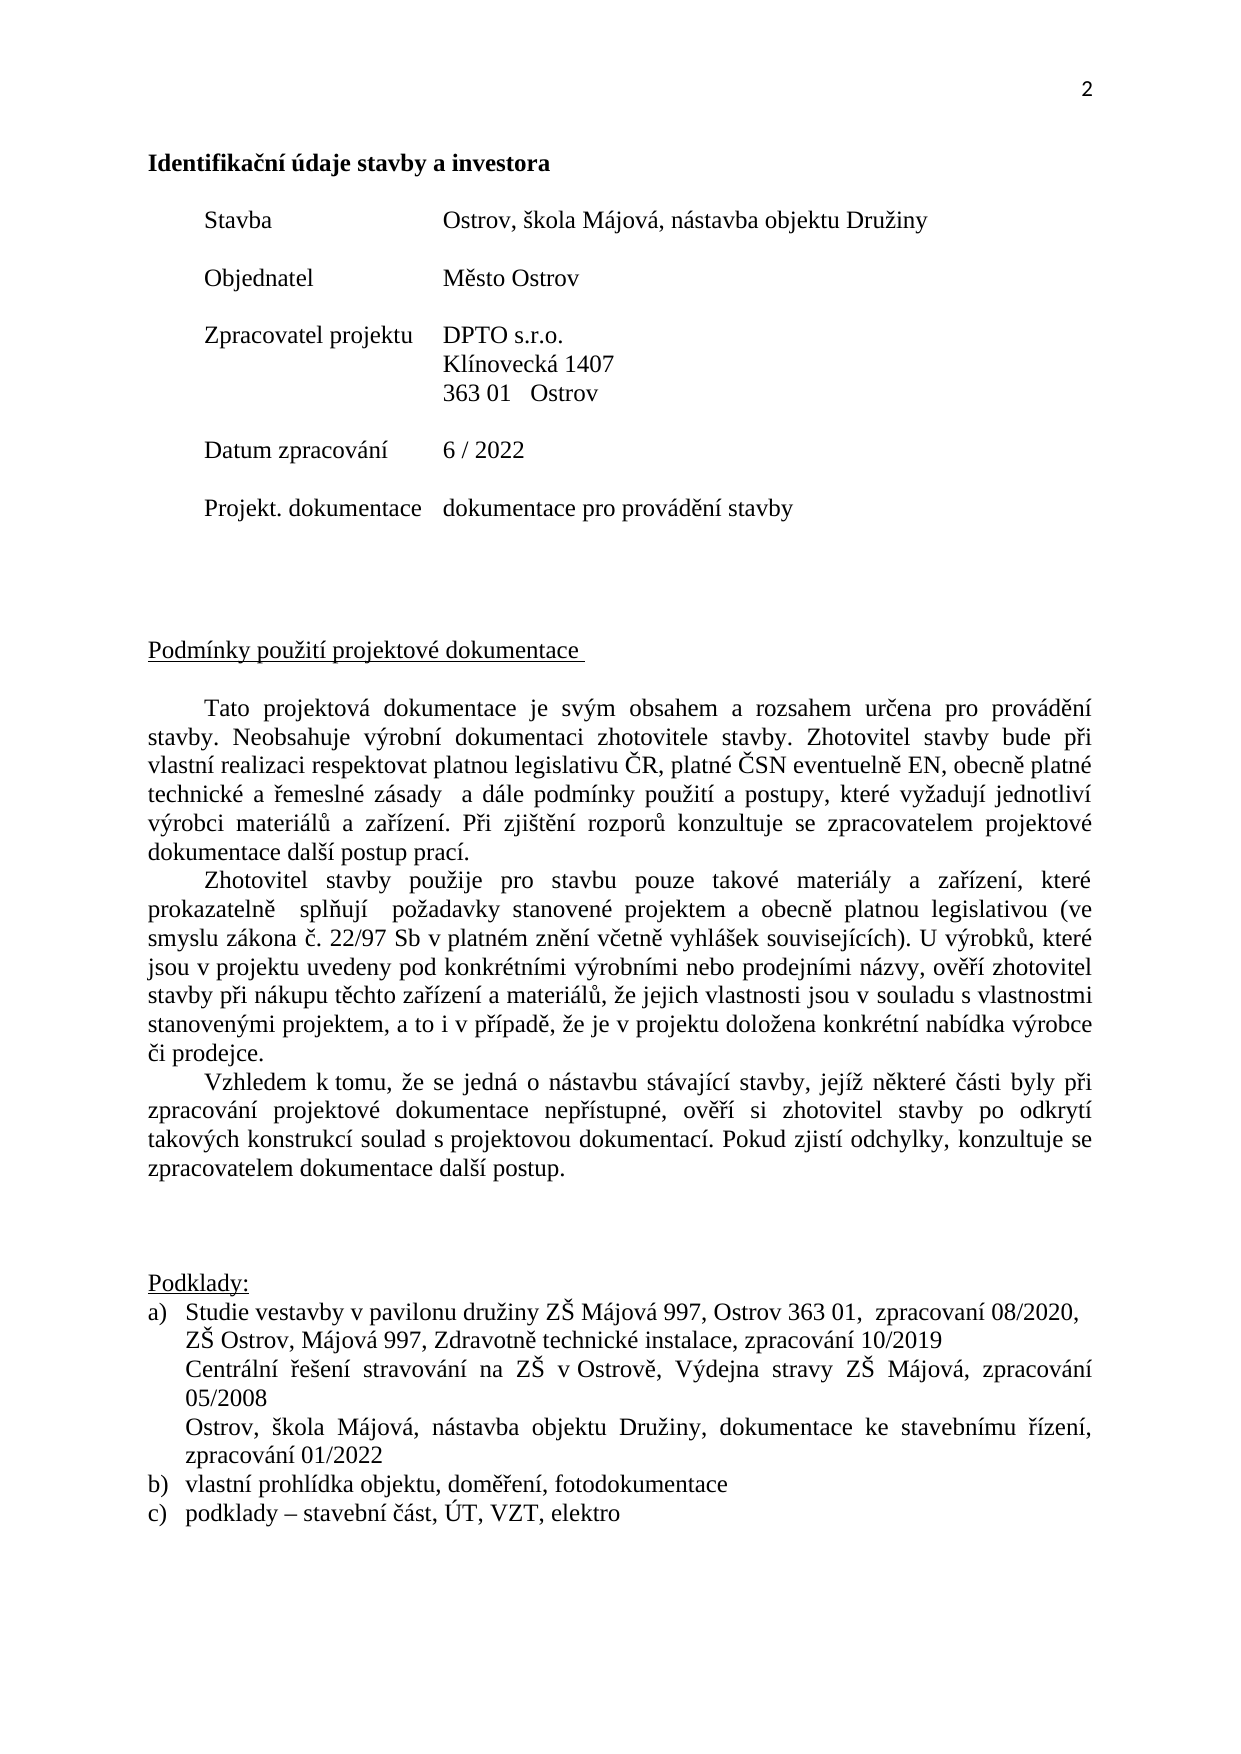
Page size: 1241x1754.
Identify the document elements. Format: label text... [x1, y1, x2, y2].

text Ostrov, škola Májová, nástavba objektu Družiny, dokumentace ke stavebnímu řízení, zpracování 01/2022 [185, 1412, 1093, 1469]
text Tato projektová dokumentace je svým obsahem a rozsahem určena pro provádění stavby. Neobsahuje výrobní dokumentaci zhotovitele stavby. Zhotovitel stavby bude při vlastní realizaci respektovat platnou legislativu ČR, platné ČSN eventuelně EN, obecně platné technické a řemeslné zásady a dále podmínky použití a postupy, které vyžadují jednotliví výrobci materiálů a zařízení. Při zjištění rozporů konzultuje se zpracovatelem projektové dokumentace další postup prací. [148, 693, 1093, 866]
text Centrální řešení stravování na ZŠ v Ostrově, Výdejna stravy ZŠ Májová, zpracování 05/2008 [185, 1354, 1093, 1412]
text Stavba Ostrov, škola Májová, nástavba objektu Družiny [148, 205, 1093, 234]
text Vzhledem k tomu, že se jedná o nástavbu stávající stavby, jejíž některé části byly při zpracování projektové dokumentace nepřístupné, ověří si zhotovitel stavby po odkrytí takových konstrukcí soulad s projektovou dokumentací. Pokud zjistí odchylky, konzultuje se zpracovatelem dokumentace další postup. [148, 1067, 1093, 1182]
list vlastní prohlídka objektu, doměření, fotodokumentace [148, 1469, 1093, 1498]
text Identifikační údaje stavby a investora [148, 148, 1093, 176]
list podklady – stavební část, ÚT, VZT, elektro [148, 1498, 1093, 1527]
text Zpracovatel projektu DPTO s.r.o. [148, 320, 1093, 349]
text Projekt. dokumentace dokumentace pro provádění stavby [204, 493, 1093, 521]
text Datum zpracování 6 / 2022 [148, 435, 1093, 464]
text ZŠ Ostrov, Májová 997, Zdravotně technické instalace, zpracování 10/2019 [185, 1326, 1093, 1354]
text 363 01 Ostrov [148, 378, 1093, 406]
text Objednatel Město Ostrov [148, 263, 1093, 291]
list Studie vestavby v pavilonu družiny ZŠ Májová 997, Ostrov 363 01, zpracovaní 08/2020, [148, 1297, 1093, 1326]
text Zhotovitel stavby použije pro stavbu pouze takové materiály a zařízení, které prokazatelně splňují požadavky stanovené projektem a obecně platnou legislativou (ve smyslu zákona č. 22/97 Sb v platném znění včetně vyhlášek souvisejících). U výrobků, které jsou v projektu uvedeny pod konkrétními výrobními nebo prodejními názvy, ověří zhotovitel stavby při nákupu těchto zařízení a materiálů, že jejich vlastnosti jsou v souladu s vlastnostmi stanovenými projektem, a to i v případě, že je v projektu doložena konkrétní nabídka výrobce či prodejce. [148, 866, 1093, 1067]
text Podmínky použití projektové dokumentace [148, 636, 1093, 664]
subtitle Podklady: [148, 1268, 1093, 1297]
text Klínovecká 1407 [148, 349, 1093, 378]
